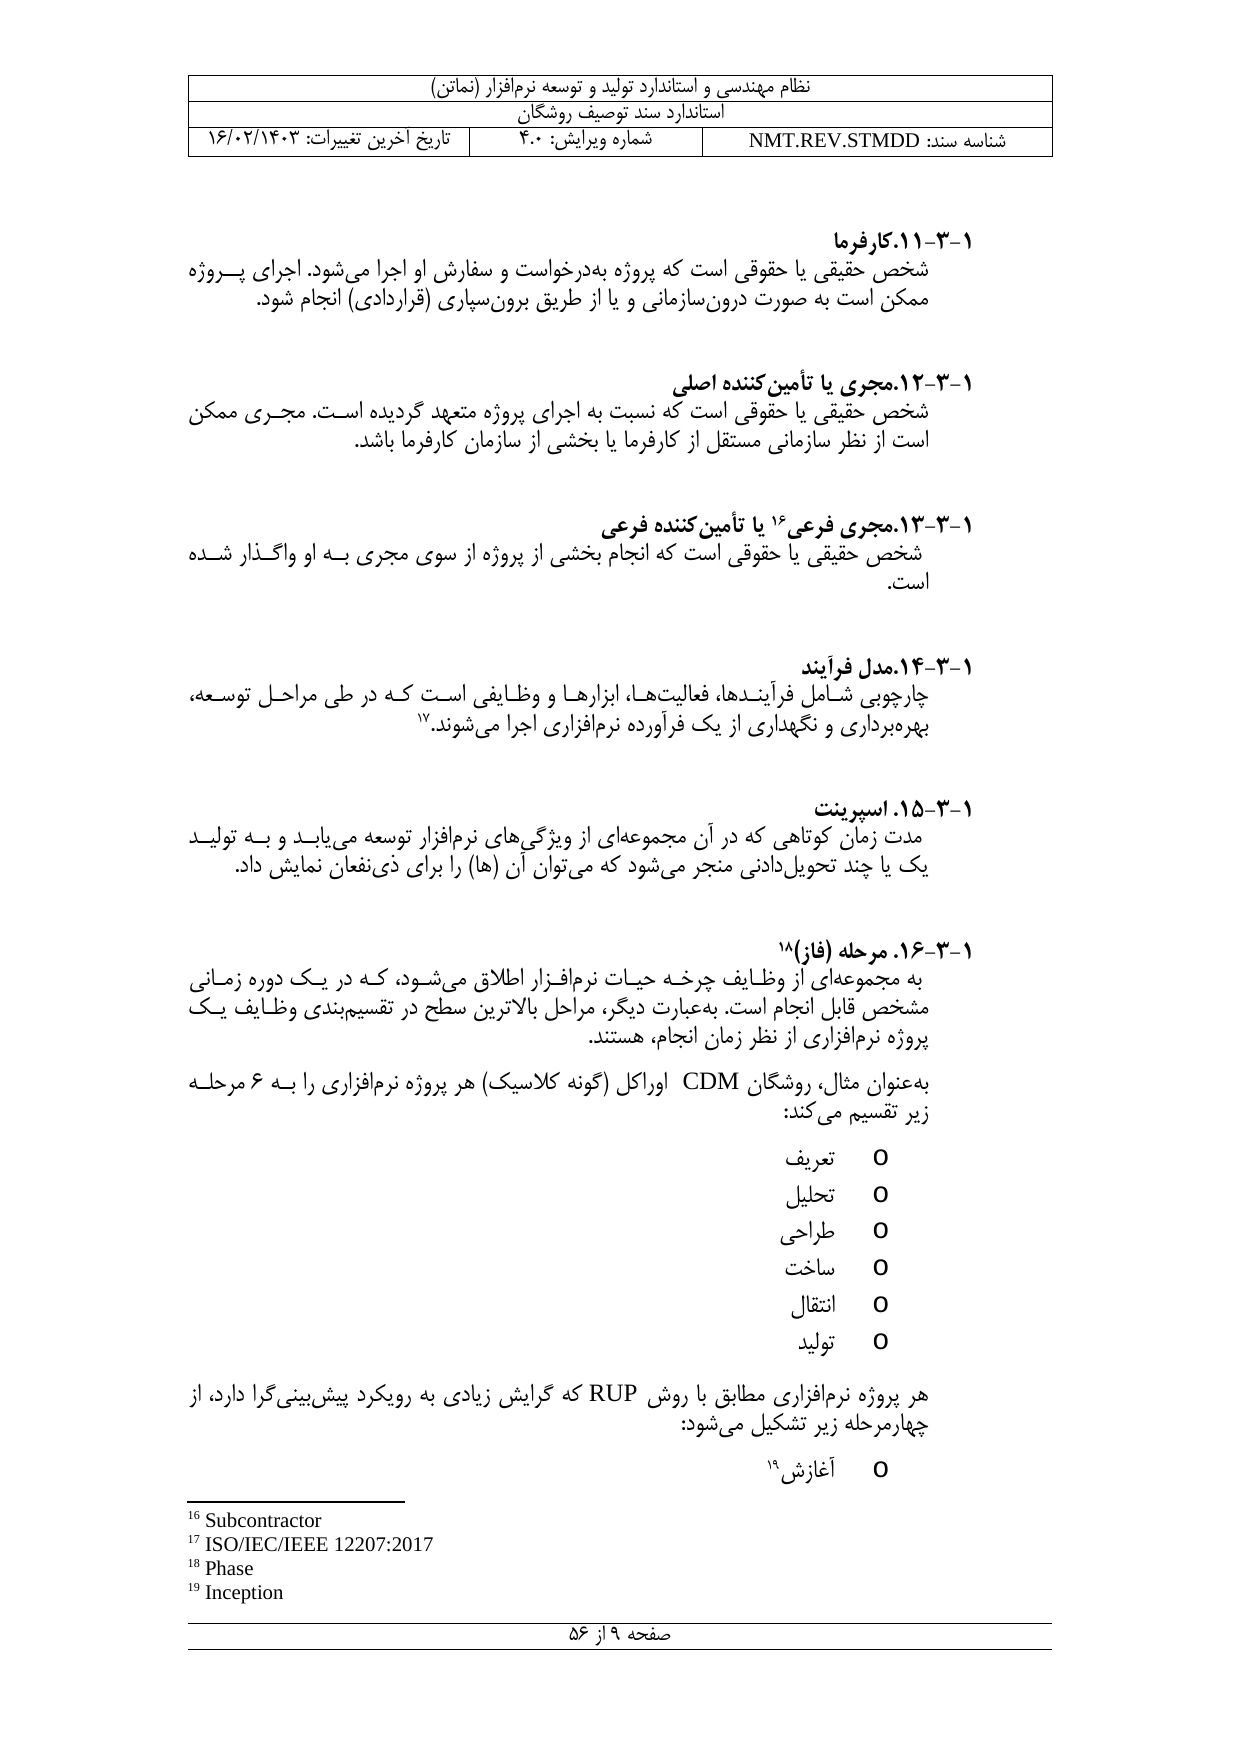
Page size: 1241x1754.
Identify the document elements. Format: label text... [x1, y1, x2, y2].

text چارچوبي شامل فرآيندها، فعاليت‌ها، ابزارها و وظايفي است كه در طي مراحل توسعه، بهره‌برداري و نگهداري از يك فرآورده نرم‌افزاري اجرا مي‌شوند. [187, 682, 928, 741]
text شخص حقيقي يا حقوقي است كه انجام بخشي از پروژه از سوي مجری به او واگذار شده است. [187, 541, 928, 599]
list ساخت [187, 1251, 872, 1285]
text به‌عنوان مثال، روشگان CDM اوراكل (گونه كلاسيك) هر پروژه نرم‌افزاري را به 6 مرحله زير تقسيم مي‌كند: [187, 1066, 928, 1128]
subtitle 16-3-۱. مرحله (فاز)‌ [187, 941, 975, 966]
subtitle 11-3-۱.کارفرما [187, 232, 975, 257]
list تحليل [187, 1178, 872, 1212]
text شخص حقيقي يا حقوقي است كه پروژه به‌درخواست و سفارش او اجرا مي‌شود. اجرای پروژه ممکن است به صورت درون‌سازمانی و یا از طریق برون‌سپاری (قراردادی) انجام شود. [187, 257, 928, 315]
list آغازش [187, 1453, 872, 1487]
list توليد [187, 1325, 872, 1359]
subtitle 14-3-۱.مدل فرآيند [187, 657, 975, 682]
list انتقال [187, 1288, 872, 1322]
subtitle 15-۳-۱. اسپرینت [187, 799, 975, 824]
text مدت زمان کوتاهی که در آن مجموعه‌ای از ویژگی‌های نرم‌افزار توسعه می‌یابد و به تولید یک یا چند تحویل‌دادنی منجر می‌شود که می‌توان آن (ها) را برای ذی‌نفعان نمایش داد. [187, 824, 928, 883]
list تعريف [187, 1141, 872, 1175]
subtitle 12-3-۱.مجری یا تأمین‌کننده اصلی [187, 374, 975, 399]
text به مجموعه‌اي از وظايف چرخه حیات نرم‌افزار اطلاق مي‌شود، كه در يك دوره زماني مشخص قابل ‌انجام است. به‌عبارت ديگر، مراحل بالاترين سطح در تقسيم‌بندي وظايف يك پروژه نرم‌افزاري از نظر زمان انجام، هستند. [187, 966, 928, 1054]
text شخص حقيقي يا حقوقي است كه نسبت به اجراي پروژه متعهد گرديده است. مجری ممکن است از نظر سازمانی مستقل از کارفرما یا بخشی از سازمان کارفرما باشد. [187, 399, 928, 457]
text هر پروژه نرم‌افزاري مطابق با روش RUP که گرایش زیادی به رویکرد پیش‌بینی‌گرا دارد، از چهارمرحله زير تشكيل مي‌شود: [187, 1378, 928, 1441]
subtitle 13-3-۱.مجری فرعي یا تأمین‌کننده فرعی [187, 516, 975, 541]
list طراحي [187, 1214, 872, 1249]
